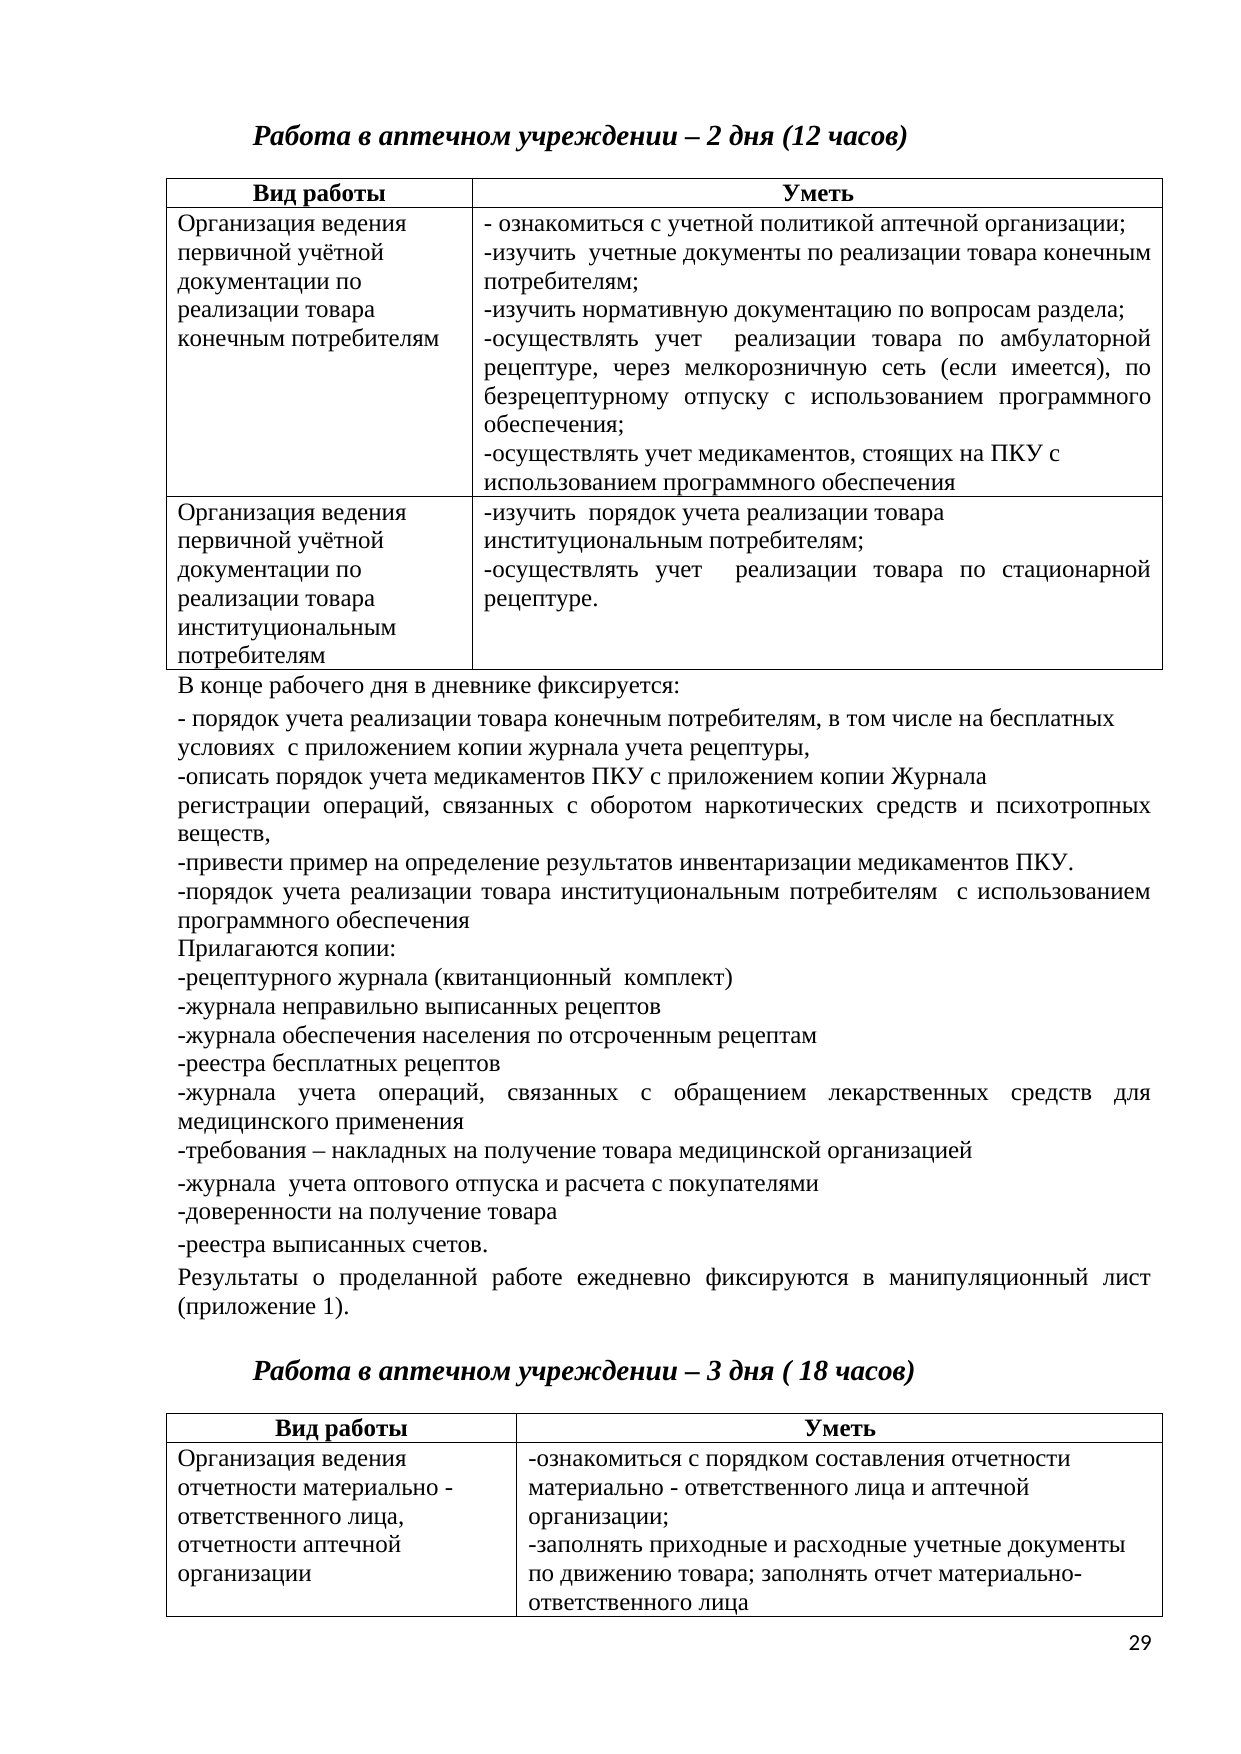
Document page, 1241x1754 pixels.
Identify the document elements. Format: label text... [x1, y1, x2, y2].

text -требования – накладных на получение товара медицинской организацией [177, 1135, 1152, 1163]
text -привести пример на определение результатов инвентаризации медикаментов ПКУ. [177, 847, 1152, 876]
table_header Вид работы [167, 179, 472, 207]
text -реестра выписанных счетов. [177, 1229, 1152, 1258]
text -журнала неправильно выписанных рецептов [177, 991, 1152, 1020]
table_cell Организация ведения отчетности материально - ответственного лица, отчетности аптечной организации [167, 1443, 516, 1616]
text -журнала обеспечения населения по отсроченным рецептам [177, 1020, 1152, 1048]
table_cell - ознакомиться с учетной политикой аптечной организации; -изучить учетные документы по реализации товара конечным потребителям; -изучить нормативную документацию по вопросам раздела; -осуществлять учет реализации товара по амбулаторной рецептуре, через мелкорозничную сеть (если имеется), по безрецептурному отпуску с использованием программного обеспечения; -осуществлять учет медикаментов, стоящих на ПКУ с использованием программного обеспечения [473, 208, 1162, 496]
text -описать порядок учета медикаментов ПКУ с приложением копии Журнала [177, 761, 1152, 790]
text -рецептурного журнала (квитанционный комплект) [177, 962, 1152, 991]
text -журнала учета оптового отпуска и расчета с покупателями [177, 1168, 1152, 1196]
text - порядок учета реализации товара конечным потребителям, в том числе на бесплатных условиях с приложением копии журнала учета рецептуры, [177, 703, 1152, 761]
text Прилагаются копии: [177, 933, 1152, 962]
text -доверенности на получение товара [177, 1196, 1152, 1225]
table_cell -изучить порядок учета реализации товара институциональным потребителям; -осуществлять учет реализации товара по стационарной рецептуре. [473, 497, 1162, 669]
text -порядок учета реализации товара институциональным потребителям с использованием программного обеспечения [177, 876, 1152, 933]
text -журнала учета операций, связанных с обращением лекарственных средств для медицинского применения [177, 1077, 1152, 1135]
text Результаты о проделанной работе ежедневно фиксируются в манипуляционный лист (приложение 1). [177, 1262, 1152, 1320]
text -реестра бесплатных рецептов [177, 1048, 1152, 1077]
text регистрации операций, связанных с оборотом наркотических средств и психотропных веществ, [177, 790, 1152, 847]
table_cell Организация ведения первичной учётной документации по реализации товара институциональным потребителям [167, 497, 472, 669]
table_header Уметь [473, 179, 1162, 207]
table_header Уметь [517, 1414, 1162, 1442]
table_cell Организация ведения первичной учётной документации по реализации товара конечным потребителям [167, 208, 472, 496]
table_cell -ознакомиться с порядком составления отчетности материально - ответственного лица и аптечной организации; -заполнять приходные и расходные учетные документы по движению товара; заполнять отчет материально-ответственного лица [517, 1443, 1162, 1616]
table_header Вид работы [167, 1414, 516, 1442]
text Работа в аптечном учреждении – 3 дня ( 18 часов) [177, 1353, 1152, 1387]
text Работа в аптечном учреждении – 2 дня (12 часов) [177, 118, 1152, 152]
text В конце рабочего дня в дневнике фиксируется: [177, 670, 1152, 699]
